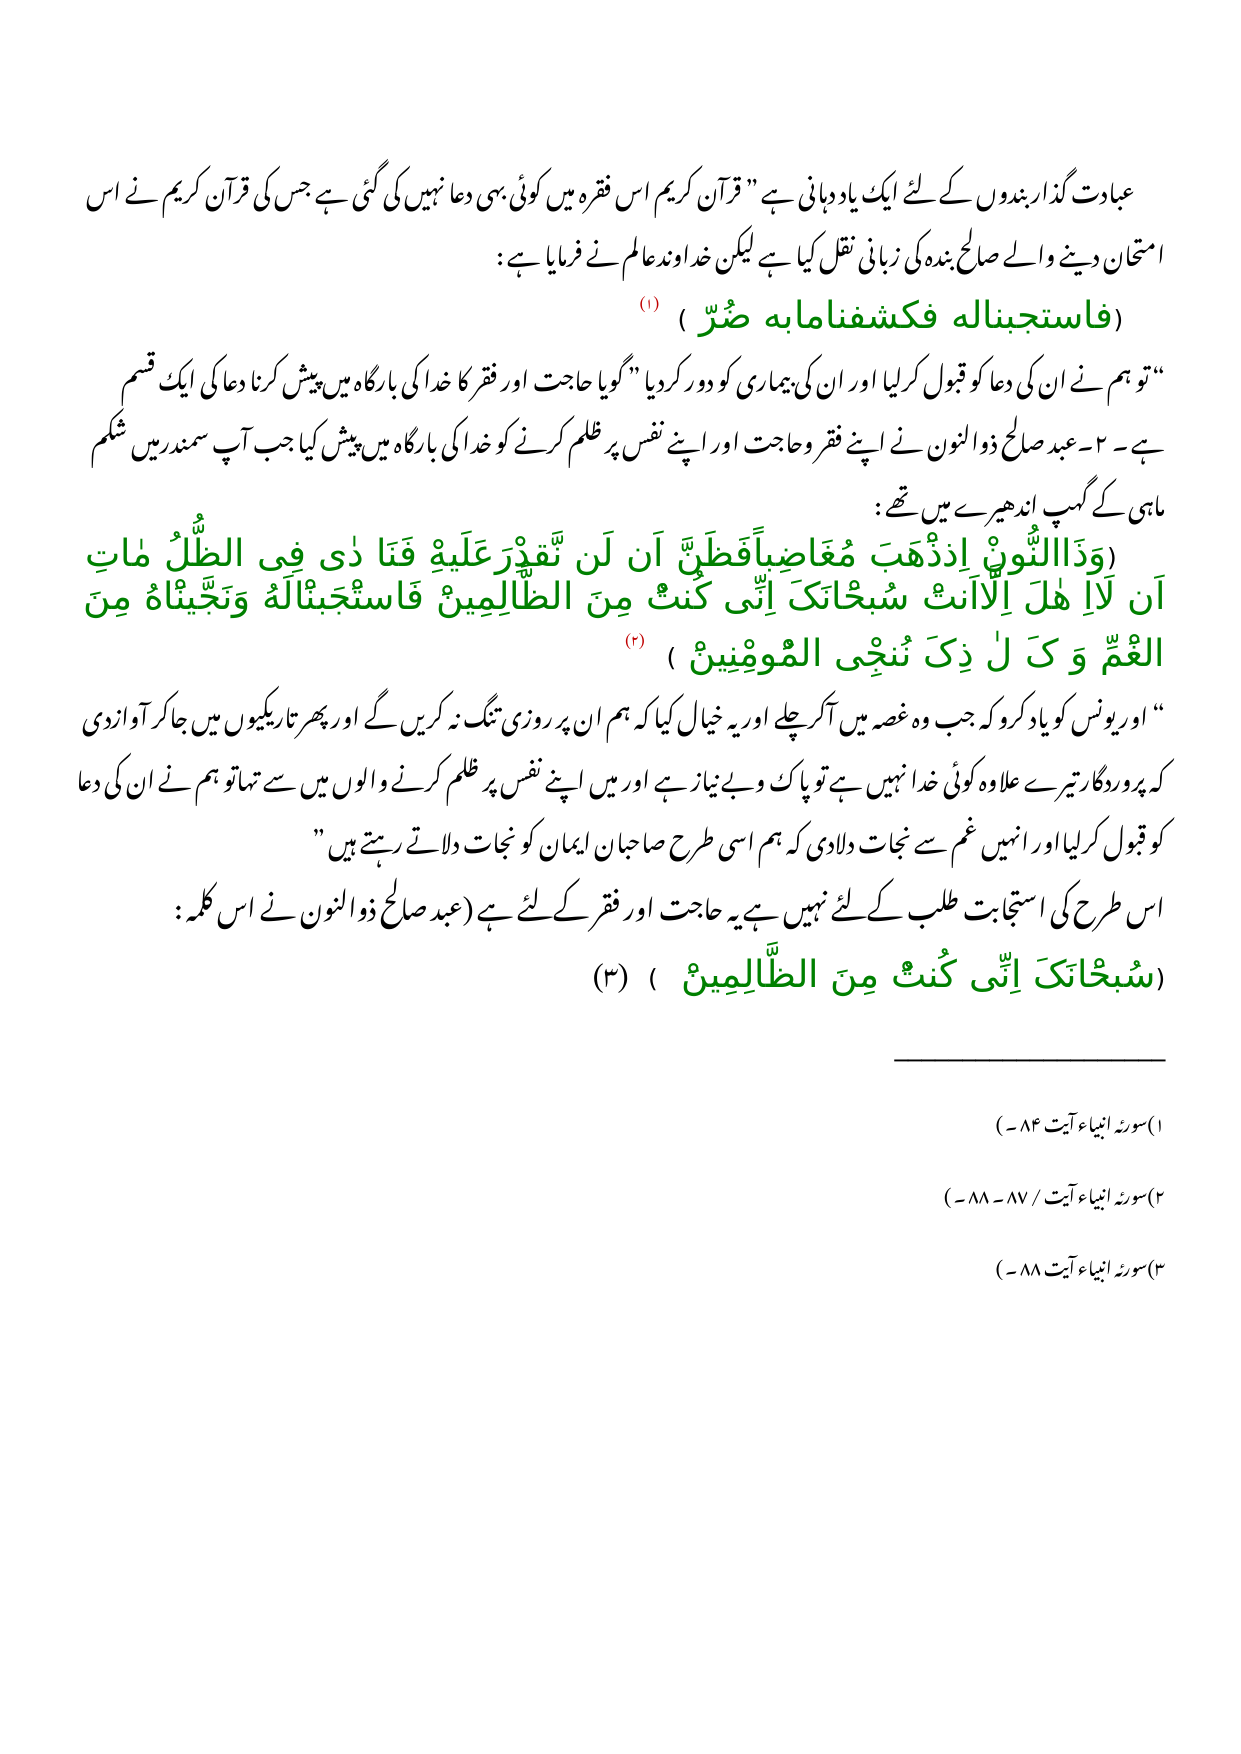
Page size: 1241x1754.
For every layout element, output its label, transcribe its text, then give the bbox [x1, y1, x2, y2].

text ١)سورئہ انبياء آیت ٨۴ ۔ ) [75, 1097, 1165, 1143]
text (فاستجبناله فکشفنامابه ضُرّ ) (١) “ تو ہم نے ان کی دعا کو قبول کرليا اور ان کی بيماری کو دور کردیا ” گویا حاجت اور فقر کا خدا کی بارگاہ ميں پيش کرنا دعا کی ایک قسم ہے ۔ ٢۔عبد صالح ذوالنون نے اپنے فقر وحاجت اور اپنے نفس پر ظلم کرنے کو خدا کی بارگاہ ميں پيش کيا جب آپ سمندرميں شکم ماہی کے گهپ اندهيرے ميں تھے : [75, 281, 1165, 531]
text (وَذَاالنُّونِْ اِذذَْهَبَ مُغَاضِباًفَظَنَّ اَن لَن نَّقدِْرَعَلَيهِْ فَنَا دٰی فِی الظُّلُ مٰاتِ اَن لَااِ هٰلَ اِلَّااَنتَْ سُبحَْانَکَ اِنِّی کُنتُْ مِنَ الظَّالِمِينَْ فَاستَْجَبنَْالَهُ وَنَجَّينَْاهُ مِنَ الغَْمِّ وَ کَ لٰ ذِکَ نُنجِْی المُْومِْنِينَْ ) (٢) “ اور یونس کو یاد کرو کہ جب وہ غصہ ميں آکرچلے اور یہ خيال کيا کہ ہم ان پر روزی تنگ نہ کریں گے اور پھر تاریکيوں ميں جاکر آوازدی کہ پروردگار تيرے علاوہ کوئی خدا نہيں ہے تو پاک وبے نياز ہے اور ميں اپنے نفس پر ظلم کرنے والوں ميں سے تهاتو ہم نے ان کی دعا کو قبول کرليااور انهيں غم سے نجات دلادی کہ ہم اسی طرح صاحبان ایمان کو نجات دلاتے رہتے ہيں ” [75, 531, 1165, 868]
text ٢)سورئہ انبياء آیت / ٨٧ ۔ ٨٨ ۔ ) [75, 1168, 1165, 1215]
text اس طرح کی استجابت طلب کےلئے نہيں ہے یہ حاجت اور فقر کےلئے ہے (عبد صالح ذوالنون نے اس کلمہ : (سُبحَْانَکَ اِنِّی کُنتُْ مِنَ الظَّالِمِينَْ ) (٣) ____________________ [75, 868, 1165, 1072]
text عبادت گذار بندوں کے لئے ایک یاد دہانی ہے ” قرآن کریم اس فقرہ ميں کوئی بهی دعا نہيں کی گئی ہے جس کی قرآن کریم نے اس امتحان دینے والے صالح بندہ کی زبانی نقل کيا ہے ليکن خداوندعالم نے فرمایا ہے : [75, 156, 1165, 281]
text ٣)سورئہ انبياء آیت ٨٨ ۔ ) [75, 1240, 1165, 1287]
